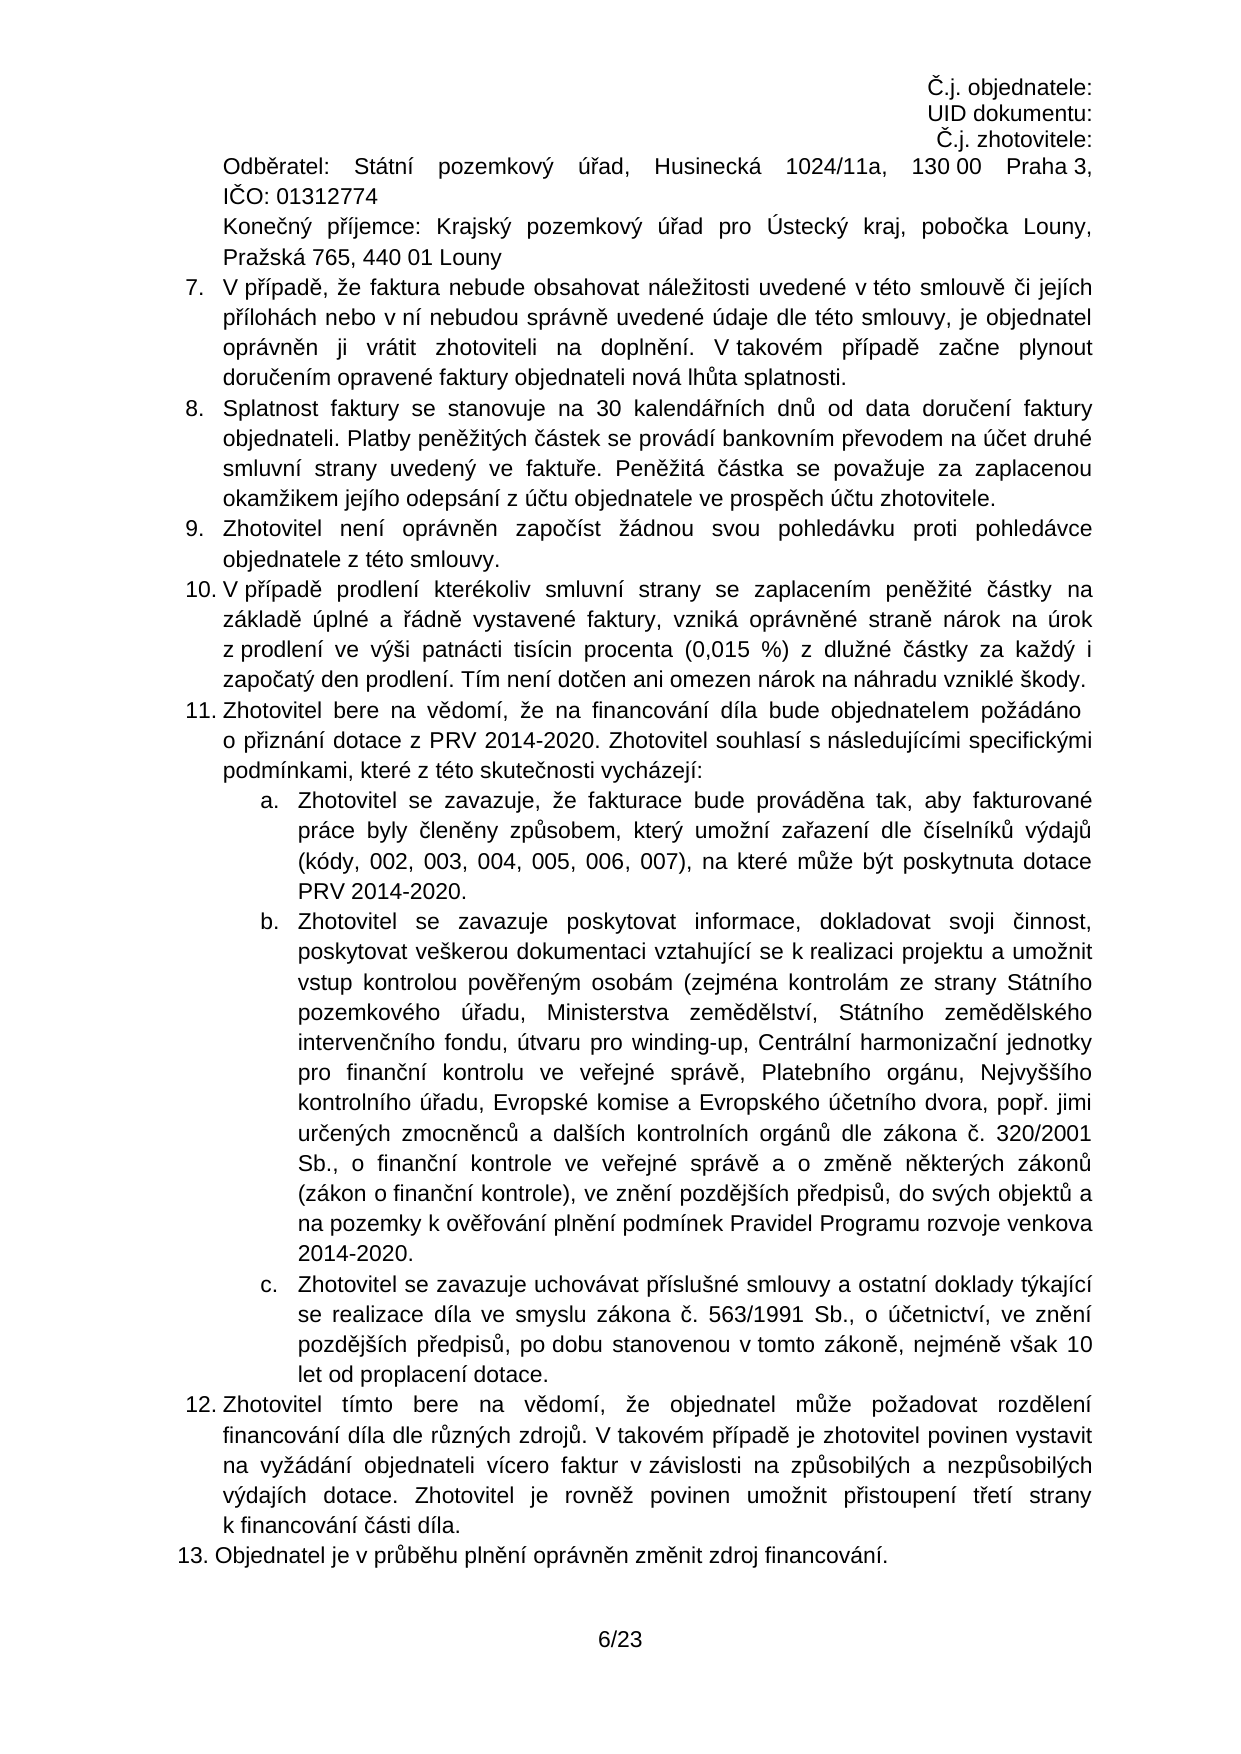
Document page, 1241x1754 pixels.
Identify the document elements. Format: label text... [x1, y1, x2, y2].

list Zhotovitel se zavazuje poskytovat informace, dokladovat svoji činnost, poskytovat veškerou dokumentaci vztahující se k realizaci projektu a umožnit vstup kontrolou pověřeným osobám (zejména kontrolám ze strany Státního pozemkového úřadu, Ministerstva zemědělství, Státního zemědělského intervenčního fondu, útvaru pro winding-up, Centrální harmonizační jednotky pro finanční kontrolu ve veřejné správě, Platebního orgánu, Nejvyššího kontrolního úřadu, Evropské komise a Evropského účetního dvora, popř. jimi určených zmocněnců a dalších kontrolních orgánů dle zákona č. 320/2001 Sb., o finanční kontrole ve veřejné správě a o změně některých zákonů (zákon o finanční kontrole), ve znění pozdějších předpisů, do svých objektů a na pozemky k ověřování plnění podmínek Pravidel Programu rozvoje venkova 2014-2020. [260, 908, 1093, 1267]
list Zhotovitel se zavazuje, že fakturace bude prováděna tak, aby fakturované práce byly členěny způsobem, který umožní zařazení dle číselníků výdajů (kódy, 002, 003, 004, 005, 006, 007), na které může být poskytnuta dotace PRV 2014-2020. [260, 787, 1093, 904]
list Splatnost faktury se stanovuje na 30 kalendářních dnů od data doručení faktury objednateli. Platby peněžitých částek se provádí bankovním převodem na účet druhé smluvní strany uvedený ve faktuře. Peněžitá částka se považuje za zaplacenou okamžikem jejího odepsání z účtu objednatele ve prospěch účtu zhotovitele. [185, 394, 1093, 511]
list Zhotovitel se zavazuje uchovávat příslušné smlouvy a ostatní doklady týkající se realizace díla ve smyslu zákona č. 563/1991 Sb., o účetnictví, ve znění pozdějších předpisů, po dobu stanovenou v tomto zákoně, nejméně však 10 let od proplacení dotace. [260, 1271, 1093, 1387]
list V případě, že faktura nebude obsahovat náležitosti uvedené v této smlouvě či jejích přílohách nebo v ní nebudou správně uvedené údaje dle této smlouvy, je objednatel oprávněn ji vrátit zhotoviteli na doplnění. V takovém případě začne plynout doručením opravené faktury objednateli nová lhůta splatnosti. [185, 274, 1093, 391]
list V případě prodlení kterékoliv smluvní strany se zaplacením peněžité částky na základě úplné a řádně vystavené faktury, vzniká oprávněné straně nárok na úrok z prodlení ve výši patnácti tisícin procenta (0,015 %) z dlužné částky za každý i započatý den prodlení. Tím není dotčen ani omezen nárok na náhradu vzniklé škody. [185, 576, 1093, 693]
list Zhotovitel bere na vědomí, že na financování díla bude objednatelem požádáno o přiznání dotace z PRV 2014-2020. Zhotovitel souhlasí s následujícími specifickými podmínkami, které z této skutečnosti vycházejí: [185, 697, 1093, 783]
list Zhotovitel tímto bere na vědomí, že objednatel může požadovat rozdělení financování díla dle různých zdrojů. V takovém případě je zhotovitel povinen vystavit na vyžádání objednateli vícero faktur v závislosti na způsobilých a nezpůsobilých výdajích dotace. Zhotovitel je rovněž povinen umožnit přistoupení třetí strany k financování části díla. [185, 1391, 1093, 1538]
list Zhotovitel není oprávněn započíst žádnou svou pohledávku proti pohledávce objednatele z této smlouvy. [185, 515, 1093, 572]
list Objednatel je v průběhu plnění oprávněn změnit zdroj financování. [177, 1542, 1093, 1569]
list Odběratel: Státní pozemkový úřad, Husinecká 1024/11a, 130 00 Praha 3, IČO: 01312774 [223, 153, 1093, 209]
list Konečný příjemce: Krajský pozemkový úřad pro Ústecký kraj, pobočka Louny, Pražská 765, 440 01 Louny [223, 213, 1093, 270]
